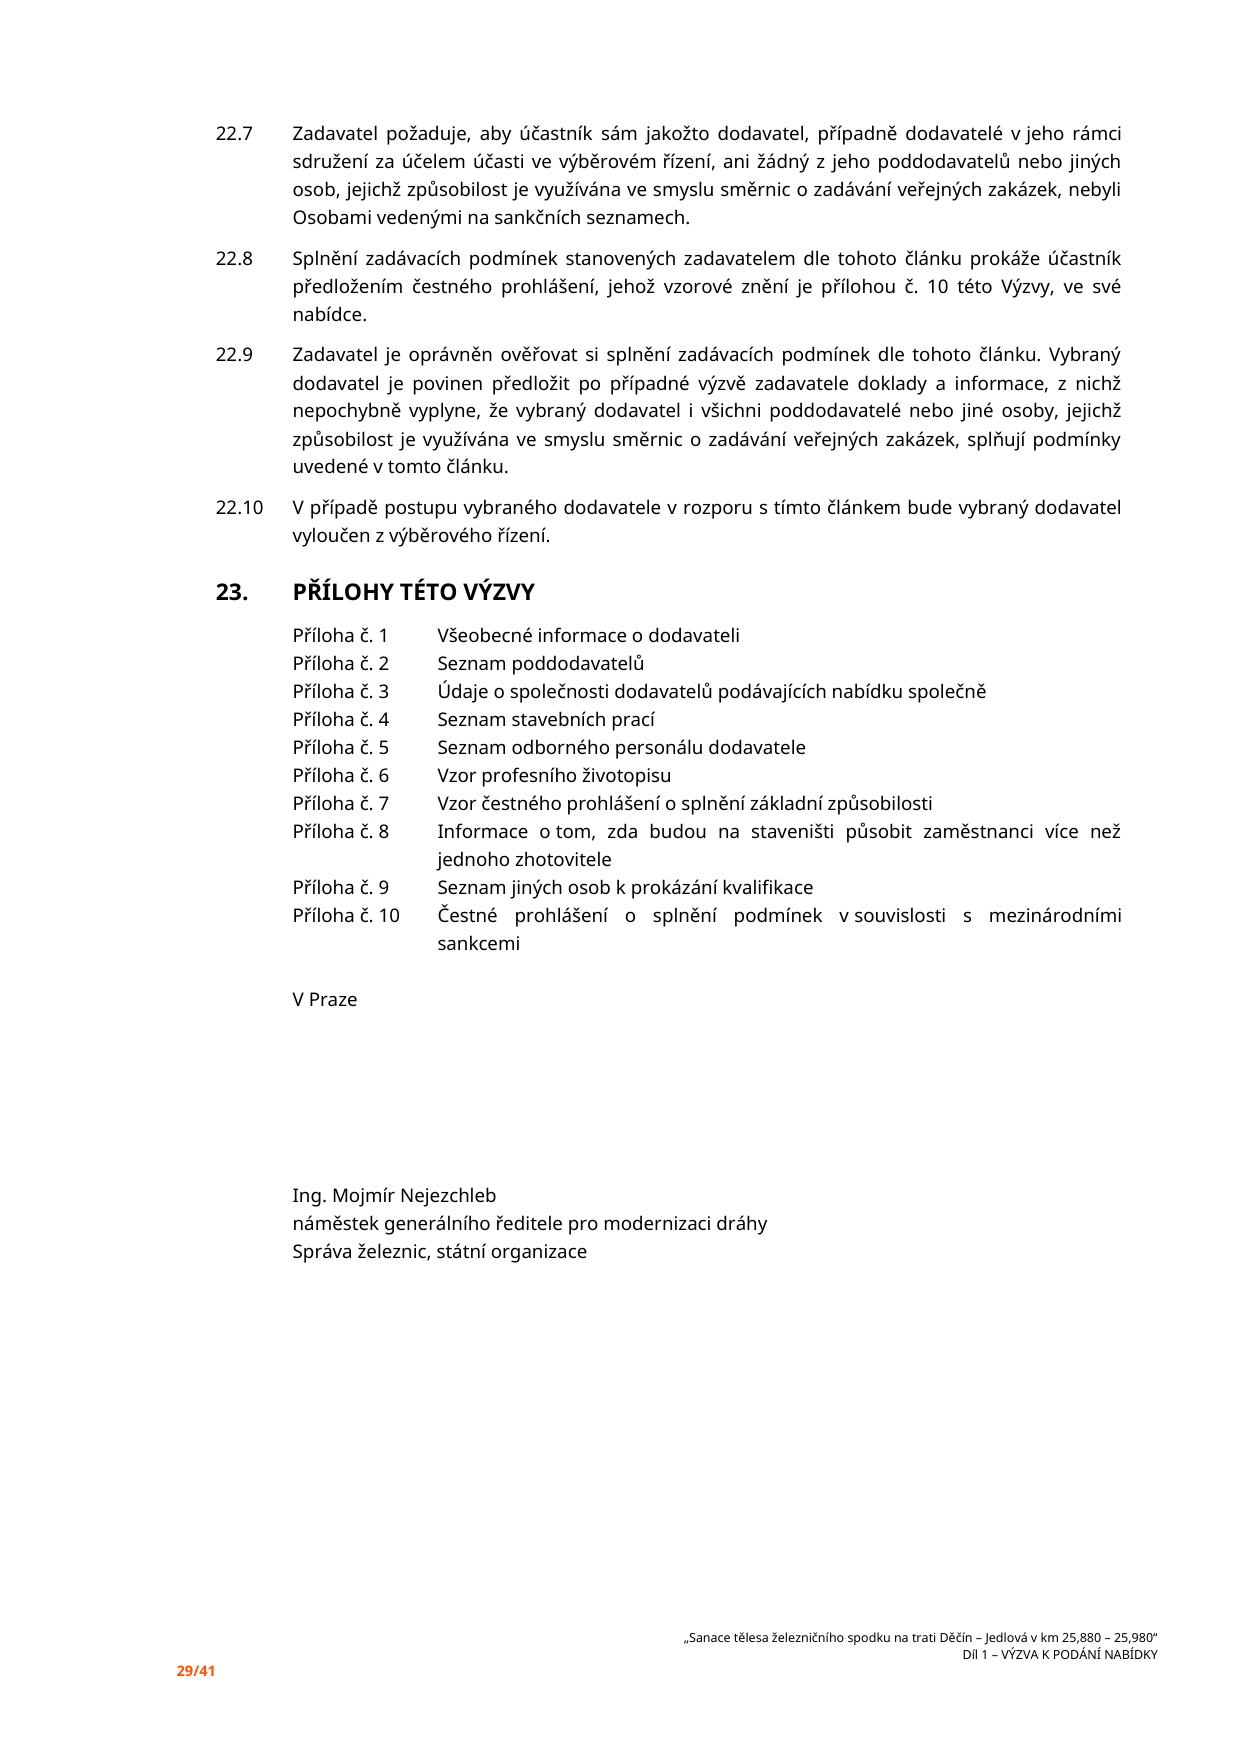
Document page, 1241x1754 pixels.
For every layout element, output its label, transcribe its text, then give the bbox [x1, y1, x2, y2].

text Příloha č. 3 Údaje o společnosti dodavatelů podávajících nabídku společně [292, 678, 1122, 704]
text Příloha č. 7 Vzor čestného prohlášení o splnění základní způsobilosti [292, 790, 1122, 816]
text Splnění zadávacích podmínek stanovených zadavatelem dle tohoto článku prokáže účastník předložením čestného prohlášení, jehož vzorové znění je přílohou č. 10 této Výzvy, ve své nabídce. [216, 245, 1122, 327]
text náměstek generálního ředitele pro modernizaci dráhy [292, 1211, 1122, 1236]
text Příloha č. 9 Seznam jiných osob k prokázání kvalifikace [292, 874, 1122, 900]
text Příloha č. 10 Čestné prohlášení o splnění podmínek v souvislosti s mezinárodními sankcemi [292, 902, 1122, 956]
text V Praze [292, 987, 1122, 1012]
text Příloha č. 1 Všeobecné informace o dodavateli [292, 622, 1122, 648]
text Zadavatel požaduje, aby účastník sám jakožto dodavatel, případně dodavatelé v jeho rámci sdružení za účelem účasti ve výběrovém řízení, ani žádný z jeho poddodavatelů nebo jiných osob, jejichž způsobilost je využívána ve smyslu směrnic o zadávání veřejných zakázek, nebyli Osobami vedenými na sankčních seznamech. [216, 121, 1122, 230]
text Příloha č. 2 Seznam poddodavatelů [292, 650, 1122, 676]
text Příloha č. 6 Vzor profesního životopisu [292, 762, 1122, 788]
text Zadavatel je oprávněn ověřovat si splnění zadávacích podmínek dle tohoto článku. Vybraný dodavatel je povinen předložit po případné výzvě zadavatele doklady a informace, z nichž nepochybně vyplyne, že vybraný dodavatel i všichni poddodavatelé nebo jiné osoby, jejichž způsobilost je využívána ve smyslu směrnic o zadávání veřejných zakázek, splňují podmínky uvedené v tomto článku. [216, 342, 1122, 479]
text PŘÍLOHY TÉTO VÝZVY [216, 575, 1122, 607]
text Příloha č. 8 Informace o tom, zda budou na staveništi působit zaměstnanci více než jednoho zhotovitele [292, 818, 1122, 872]
text Příloha č. 4 Seznam stavebních prací [292, 706, 1122, 732]
text Ing. Mojmír Nejezchleb [292, 1183, 1122, 1208]
text Správa železnic, státní organizace [292, 1239, 1122, 1264]
text V případě postupu vybraného dodavatele v rozporu s tímto článkem bude vybraný dodavatel vyloučen z výběrového řízení. [216, 494, 1122, 548]
text Příloha č. 5 Seznam odborného personálu dodavatele [292, 734, 1122, 760]
